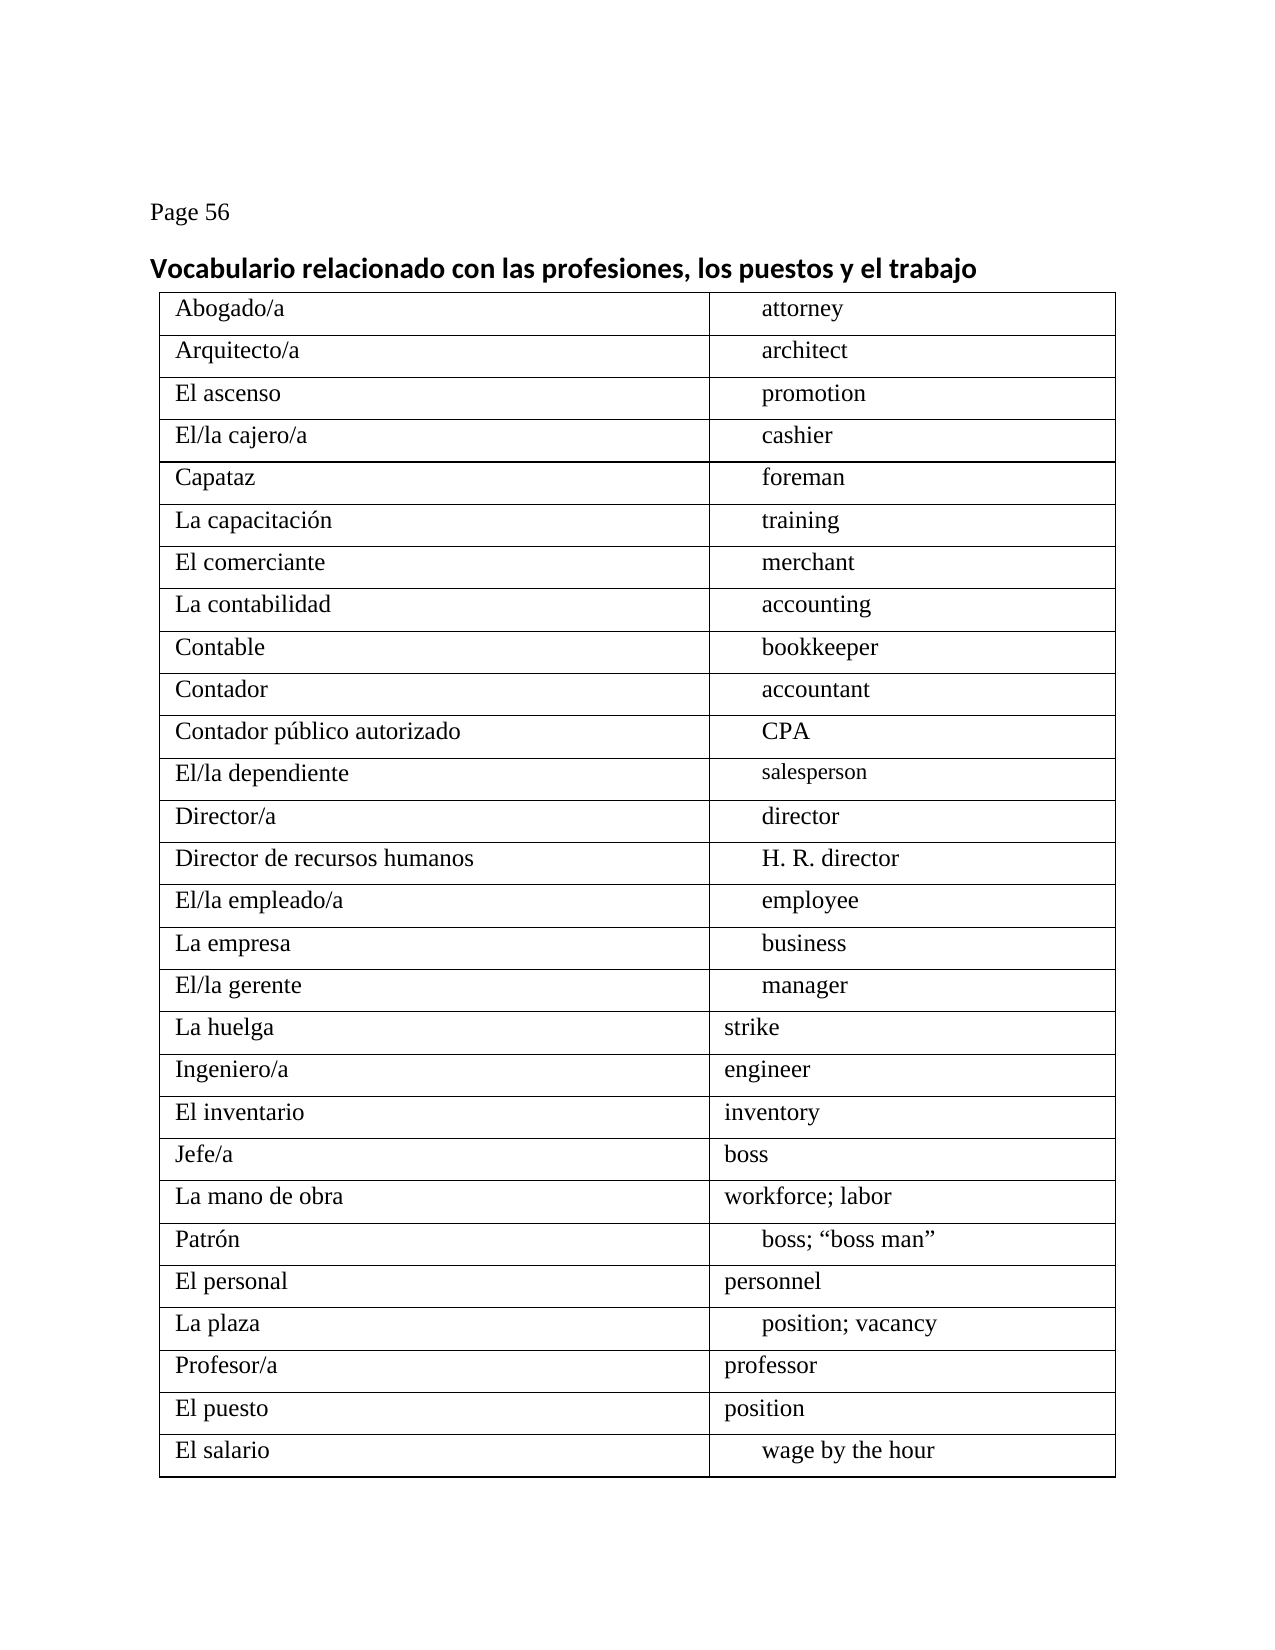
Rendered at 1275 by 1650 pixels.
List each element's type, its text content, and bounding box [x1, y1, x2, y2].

text Page 56 [150, 197, 1125, 225]
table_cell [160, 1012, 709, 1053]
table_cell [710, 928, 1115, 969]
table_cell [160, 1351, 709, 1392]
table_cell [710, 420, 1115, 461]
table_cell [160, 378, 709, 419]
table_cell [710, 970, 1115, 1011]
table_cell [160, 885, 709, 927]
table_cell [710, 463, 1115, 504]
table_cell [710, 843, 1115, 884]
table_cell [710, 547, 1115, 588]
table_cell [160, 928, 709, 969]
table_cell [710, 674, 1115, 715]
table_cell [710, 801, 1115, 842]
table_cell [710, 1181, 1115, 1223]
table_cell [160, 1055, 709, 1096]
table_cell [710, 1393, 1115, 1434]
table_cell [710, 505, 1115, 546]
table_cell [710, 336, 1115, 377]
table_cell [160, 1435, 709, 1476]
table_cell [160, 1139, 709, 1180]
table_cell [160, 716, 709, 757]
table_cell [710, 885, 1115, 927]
subtitle Vocabulario relacionado con las profesiones, los puestos y el trabajo [150, 250, 1125, 286]
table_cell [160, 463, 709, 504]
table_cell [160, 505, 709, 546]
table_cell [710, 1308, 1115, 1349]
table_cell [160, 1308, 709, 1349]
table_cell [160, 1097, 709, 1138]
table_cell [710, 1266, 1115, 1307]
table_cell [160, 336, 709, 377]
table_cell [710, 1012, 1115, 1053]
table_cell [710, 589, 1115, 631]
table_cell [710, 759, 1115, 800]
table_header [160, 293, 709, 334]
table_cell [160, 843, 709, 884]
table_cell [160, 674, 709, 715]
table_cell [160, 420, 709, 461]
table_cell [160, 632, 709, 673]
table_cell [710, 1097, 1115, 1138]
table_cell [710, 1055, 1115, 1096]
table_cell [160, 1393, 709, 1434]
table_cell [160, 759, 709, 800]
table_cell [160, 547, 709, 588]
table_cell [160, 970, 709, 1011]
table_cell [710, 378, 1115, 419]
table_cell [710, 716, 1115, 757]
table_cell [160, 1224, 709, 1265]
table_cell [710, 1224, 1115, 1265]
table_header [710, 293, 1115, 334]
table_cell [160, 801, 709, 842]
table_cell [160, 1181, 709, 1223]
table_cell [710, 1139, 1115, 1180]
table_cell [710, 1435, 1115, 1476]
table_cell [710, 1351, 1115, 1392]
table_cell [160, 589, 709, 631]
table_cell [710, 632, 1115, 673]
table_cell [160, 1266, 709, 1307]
